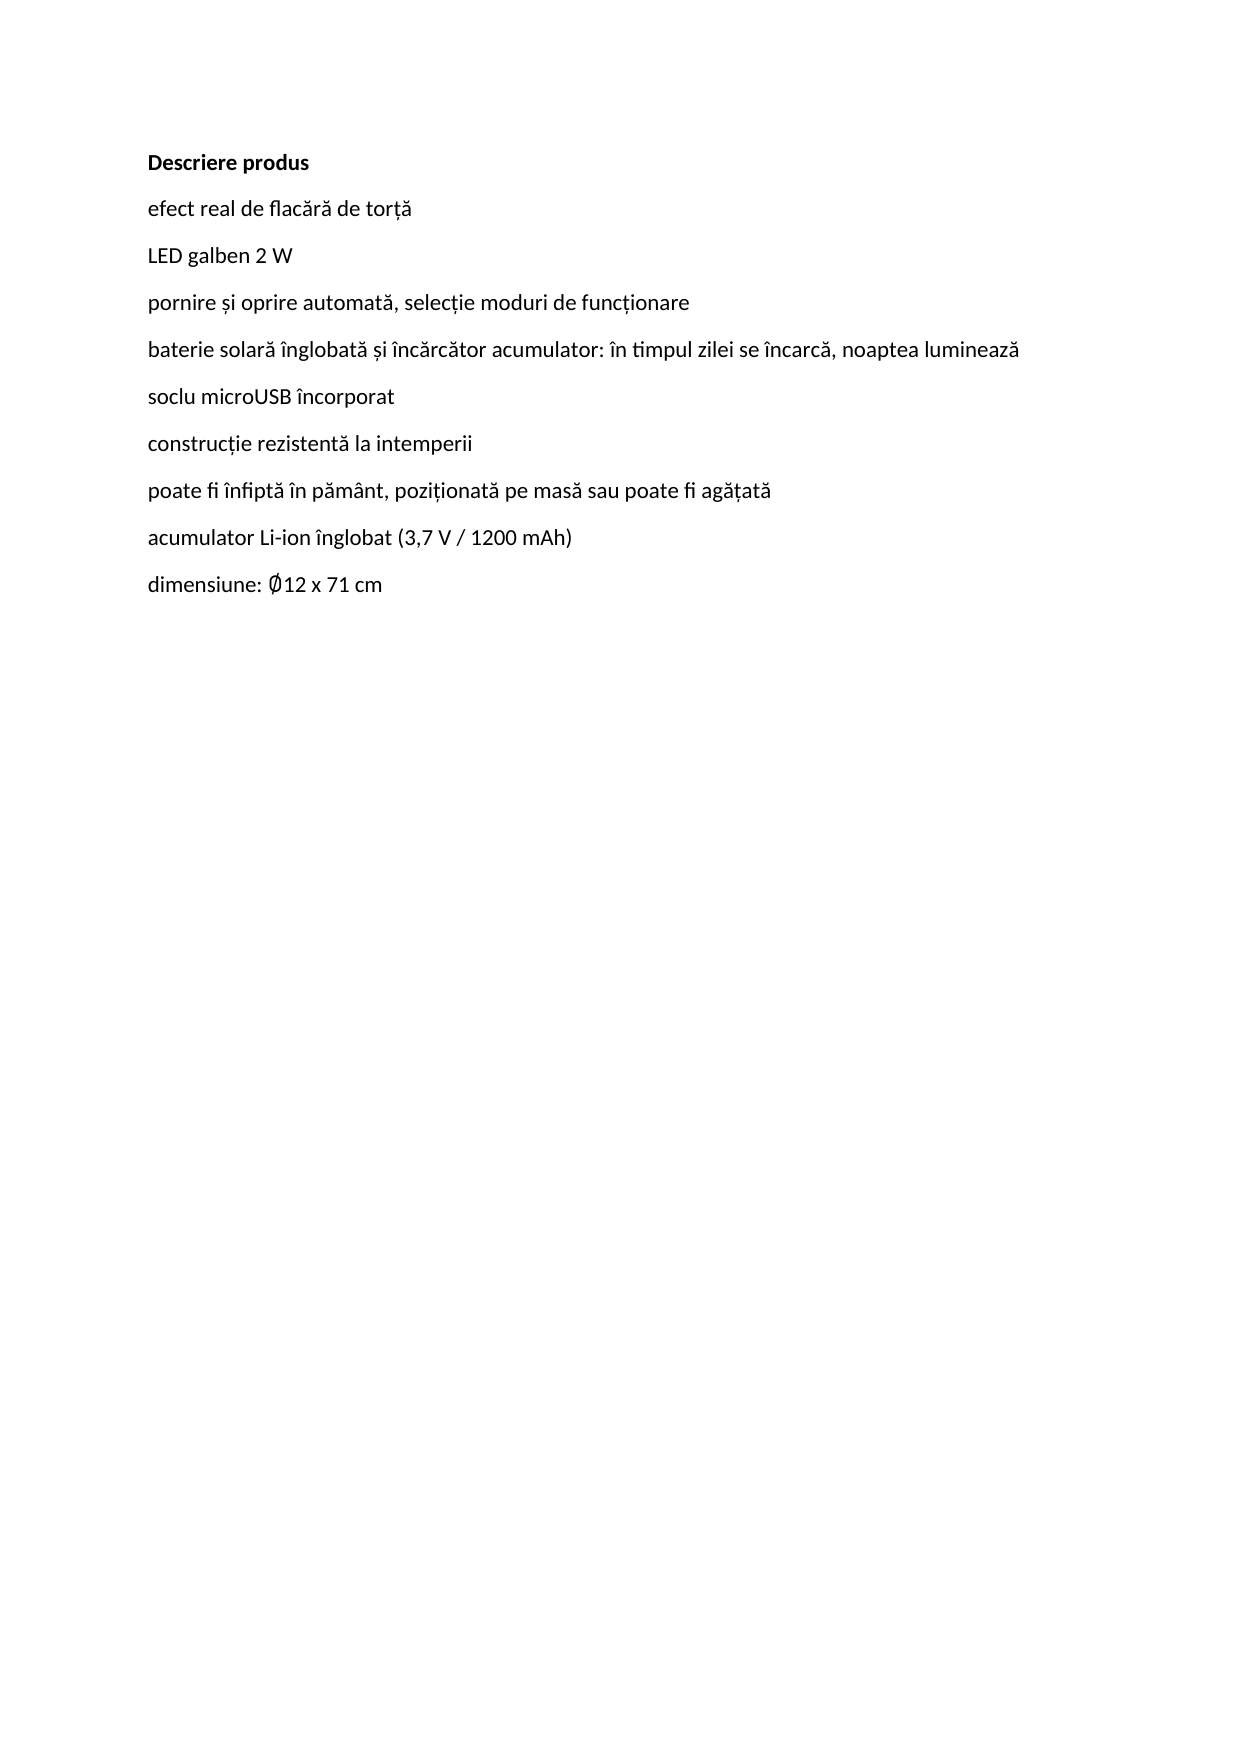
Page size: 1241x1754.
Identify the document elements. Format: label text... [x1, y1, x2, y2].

text acumulator Li-ion înglobat (3,7 V / 1200 mAh) [148, 523, 1093, 551]
text pornire și oprire automată, selecție moduri de funcționare [148, 288, 1093, 316]
text soclu microUSB încorporat [148, 382, 1093, 410]
text poate fi înfiptă în pământ, poziționată pe masă sau poate fi agățată [148, 476, 1093, 504]
text construcție rezistentă la intemperii [148, 429, 1093, 457]
text Descriere produs [148, 148, 1093, 176]
text efect real de flacără de torță [148, 194, 1093, 222]
text baterie solară înglobată și încărcător acumulator: în timpul zilei se încarcă, noaptea luminează [148, 335, 1093, 363]
text dimensiune: ∅12 x 71 cm [148, 569, 1093, 598]
text LED galben 2 W [148, 241, 1093, 269]
